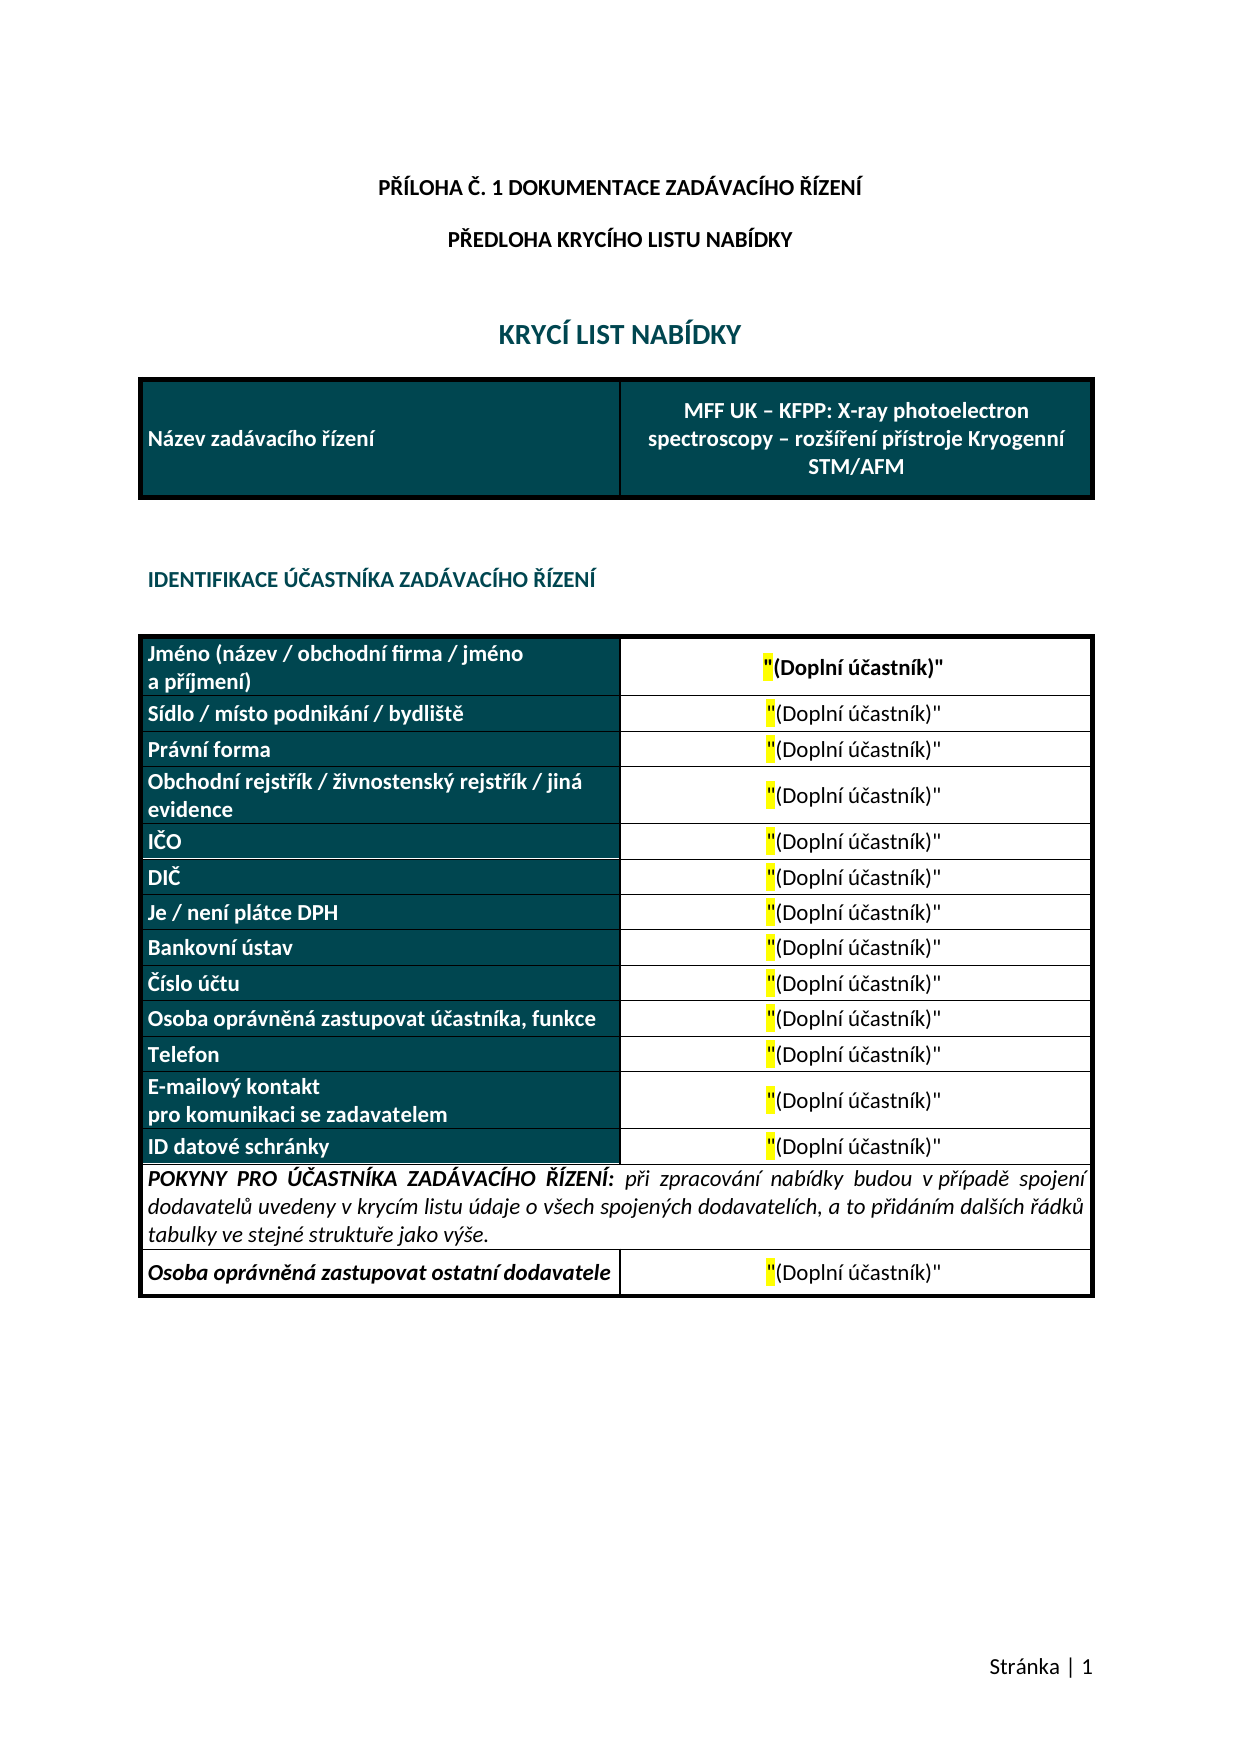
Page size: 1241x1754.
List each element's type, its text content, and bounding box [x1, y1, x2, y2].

table_cell Osoba oprávněná zastupovat účastníka, funkce [143, 1001, 619, 1036]
table_cell Obchodní rejstřík / živnostenský rejstřík / jiná evidence [143, 767, 619, 823]
text PŘÍLOHA Č. 1 DOKUMENTACE ZADÁVACÍHO ŘÍZENÍ [148, 173, 1093, 201]
table_cell [621, 895, 1090, 929]
table_header Název zadávacího řízení [143, 382, 619, 495]
table_cell POKYNY PRO ÚČASTNÍKA ZADÁVACÍHO ŘÍZENÍ: při zpracování nabídky budou v případě spojení dodavatelů uvedeny v krycím listu údaje o všech spojených dodavatelích, a to přidáním dalších řádků tabulky ve stejné struktuře jako výše. [143, 1165, 1090, 1248]
table_cell [621, 966, 1090, 1000]
table_header [621, 639, 1090, 695]
text PŘEDLOHA KRYCÍHO LISTU NABÍDKY [148, 226, 1093, 254]
table_cell [621, 930, 1090, 965]
table_cell [621, 1129, 1090, 1163]
table_cell ID datové schránky [143, 1129, 619, 1163]
table_cell [621, 1072, 1090, 1128]
table_cell [621, 696, 1090, 731]
table_cell Číslo účtu [143, 966, 619, 1000]
text Identifikace účastníka zadávacího řízení [148, 565, 1093, 593]
table_cell E-mailový kontakt pro komunikaci se zadavatelem [143, 1072, 619, 1128]
table_cell Sídlo / místo podnikání / bydliště [143, 696, 619, 731]
table_cell Osoba oprávněná zastupovat ostatní dodavatele [143, 1250, 619, 1294]
table_cell Právní forma [143, 732, 619, 766]
text KRYCÍ LIST NABÍDKY [148, 316, 1093, 352]
table_cell [621, 1001, 1090, 1036]
table_cell [621, 1250, 1090, 1294]
table_cell [621, 732, 1090, 766]
table_cell Je / není plátce DPH [143, 895, 619, 929]
table_header MFF UK – KFPP: X-ray photoelectron spectroscopy – rozšíření přístroje Kryogenní STM/AFM [621, 382, 1090, 495]
table_cell DIČ [143, 860, 619, 894]
table_cell [621, 767, 1090, 823]
table_cell Telefon [143, 1037, 619, 1071]
table_cell Bankovní ústav [143, 930, 619, 965]
table_cell [621, 1037, 1090, 1071]
table_cell IČO [143, 824, 619, 858]
table_cell [621, 824, 1090, 858]
table_header Jméno (název / obchodní firma / jméno a příjmení) [143, 639, 619, 695]
table_cell [621, 860, 1090, 894]
